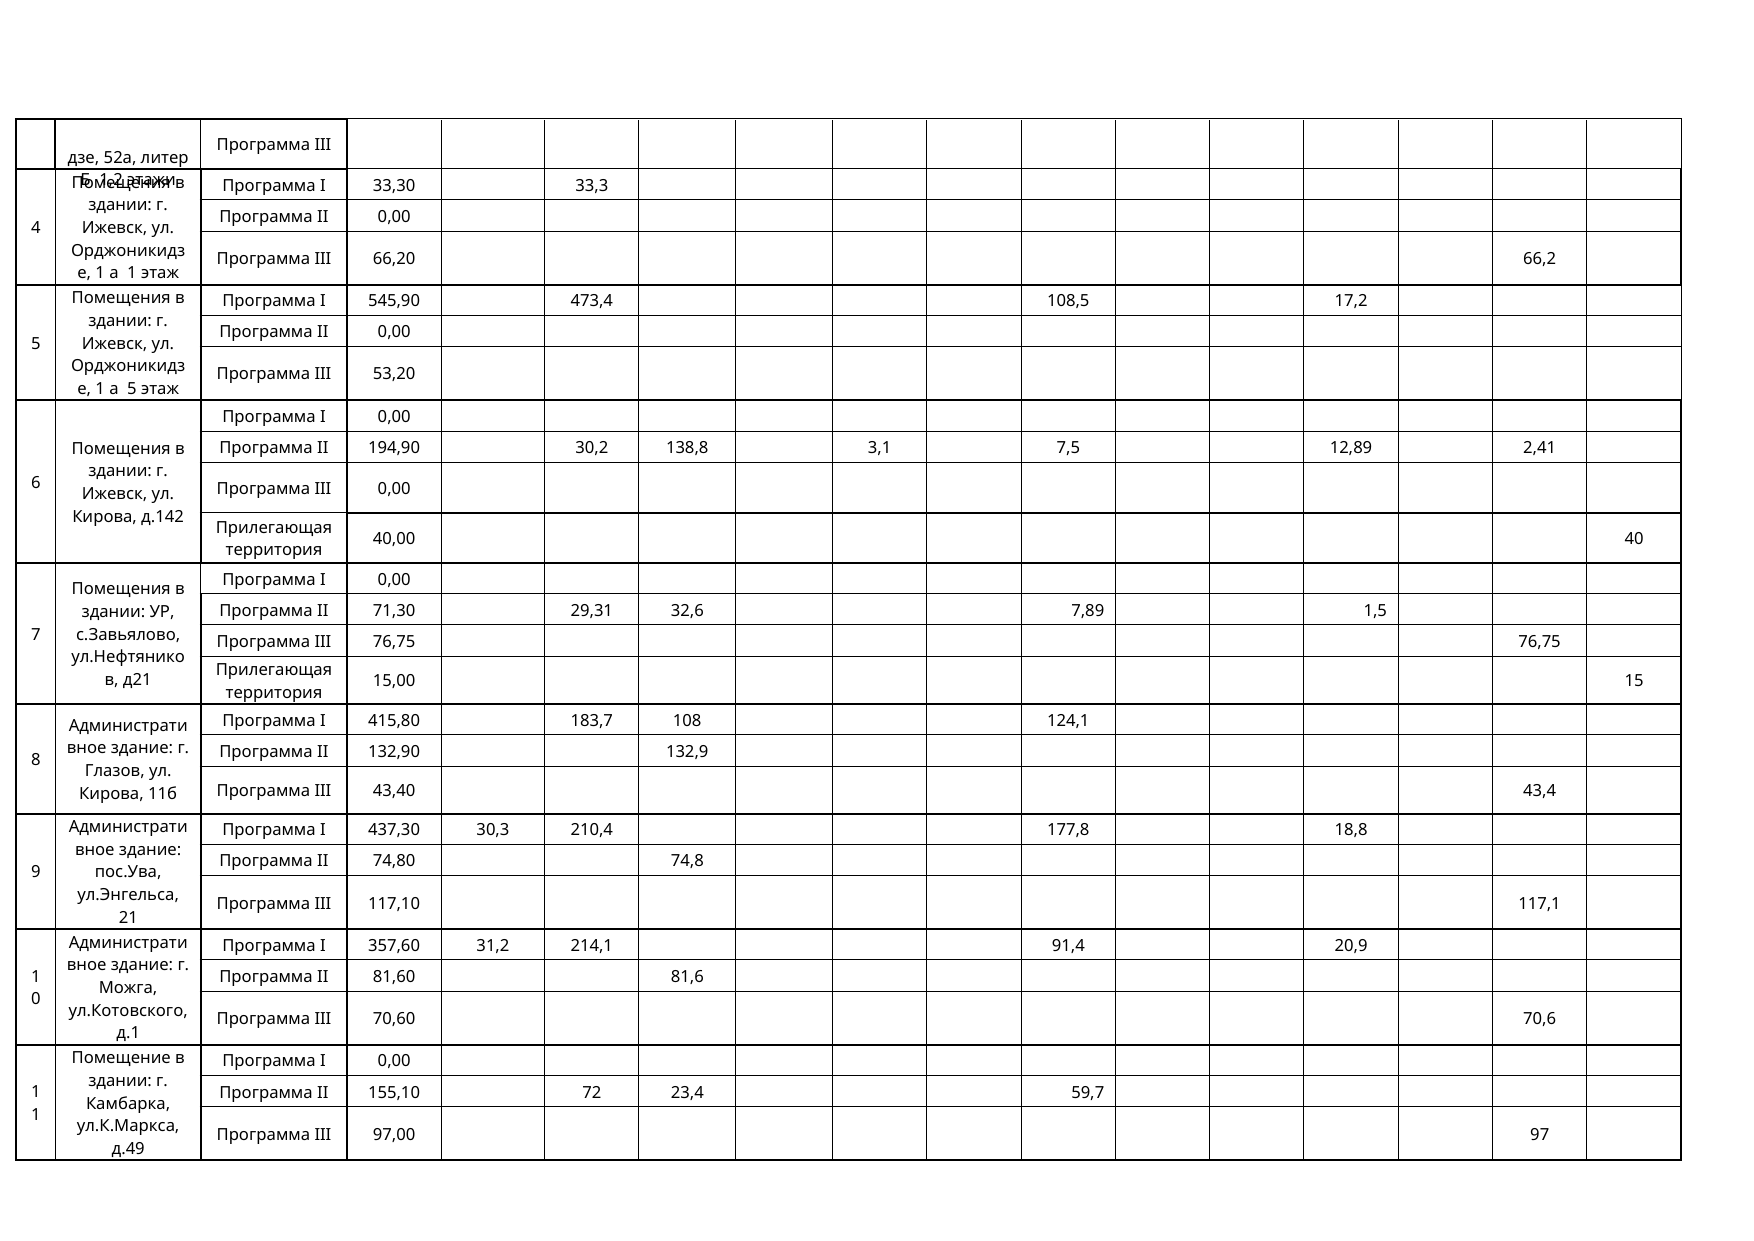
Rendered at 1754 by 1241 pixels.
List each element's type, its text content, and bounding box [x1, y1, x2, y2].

table_cell [1304, 347, 1398, 399]
table_cell Программа I [202, 705, 346, 734]
table_cell [1116, 815, 1209, 844]
table_cell [442, 625, 544, 656]
table_cell [1022, 200, 1115, 231]
table_cell [927, 845, 1021, 875]
table_cell [927, 960, 1021, 991]
table_cell [1022, 845, 1115, 875]
table_cell [1304, 463, 1398, 512]
table_cell [1493, 845, 1586, 875]
table_cell [1493, 401, 1586, 431]
table_cell [833, 735, 926, 766]
table_cell [442, 992, 544, 1044]
table_cell [1210, 232, 1303, 284]
table_cell [1304, 1046, 1398, 1075]
table_cell [927, 401, 1021, 431]
table_cell 0,00 [348, 564, 441, 593]
table_cell Программа I [201, 564, 346, 593]
table_cell [833, 657, 926, 703]
table_cell [442, 463, 544, 512]
table_cell 43,4 [1493, 767, 1586, 812]
table_cell [927, 930, 1021, 959]
table_cell Программа II [202, 432, 346, 462]
table_cell 97 [1493, 1107, 1586, 1159]
table_cell [833, 767, 926, 812]
table_cell [1304, 876, 1398, 928]
table_cell [639, 463, 735, 512]
table_cell [1022, 992, 1115, 1044]
table_cell [1399, 200, 1492, 231]
table_cell [545, 1046, 638, 1075]
table_cell [927, 876, 1021, 928]
table_cell 11 [17, 1046, 55, 1159]
table_cell [442, 169, 544, 199]
table_cell [441, 119, 544, 168]
table_cell Программа III [202, 876, 346, 928]
table_cell [1022, 514, 1115, 562]
table_cell [1210, 767, 1303, 812]
table_cell [1210, 1107, 1303, 1159]
table_cell [736, 514, 832, 562]
table_cell [833, 594, 926, 624]
table_cell [545, 514, 638, 562]
table_cell [832, 119, 927, 168]
table_cell [1399, 625, 1492, 656]
table_cell [545, 200, 638, 231]
table_cell 8 [17, 705, 55, 812]
table_cell 33,30 [348, 169, 441, 199]
table_cell [1210, 286, 1303, 315]
table_cell 43,40 [348, 767, 441, 812]
table_cell [1587, 735, 1680, 766]
table_cell [639, 992, 735, 1044]
table_cell [927, 594, 1021, 624]
table_cell 6 [17, 401, 55, 562]
table_cell 117,1 [1493, 876, 1586, 928]
table_cell Программа II [202, 594, 346, 624]
table_cell [1587, 767, 1680, 812]
table_cell [927, 119, 1021, 168]
table_cell [736, 767, 832, 812]
table_cell 72 [545, 1076, 638, 1106]
table_cell [1304, 169, 1398, 199]
table_cell Программа II [202, 735, 346, 766]
table_cell [1022, 657, 1115, 703]
table_cell [736, 401, 832, 431]
table_cell [442, 316, 544, 346]
table_cell 74,80 [348, 845, 441, 875]
table_cell [639, 625, 735, 656]
table_cell [1210, 564, 1303, 593]
table_cell [1587, 200, 1680, 231]
table_cell [1116, 232, 1209, 284]
table_cell Помещения в здании: УР, с.Завьялово, ул.Нефтяников, д21 [56, 564, 200, 703]
table_cell Программа III [202, 767, 346, 812]
table_cell Помещения в здании: г. Ижевск, ул. Орджоникидзе, 1 а 1 этаж [56, 170, 200, 284]
table_cell [1399, 992, 1492, 1044]
table_cell [1210, 960, 1303, 991]
table_cell [1022, 316, 1115, 346]
table_cell [1304, 992, 1398, 1044]
table_cell [1304, 1107, 1398, 1159]
table_cell [639, 514, 735, 562]
table_cell 214,1 [545, 930, 638, 959]
table_cell [1399, 564, 1492, 593]
table_cell [1587, 564, 1680, 593]
table_cell [442, 657, 544, 703]
table_cell [1116, 992, 1209, 1044]
table_cell [1587, 286, 1681, 315]
table_cell [442, 200, 544, 231]
table_cell 1,5 [1304, 594, 1398, 624]
table_cell 66,2 [1493, 232, 1586, 284]
table_cell [833, 705, 926, 734]
table_cell [833, 316, 926, 346]
table_cell 194,90 [348, 432, 441, 462]
table_cell [1493, 200, 1586, 231]
table_cell [1493, 960, 1586, 991]
table_cell [736, 1107, 832, 1159]
table_cell [1210, 432, 1303, 462]
table_cell 17,2 [1304, 286, 1398, 315]
table_cell [442, 876, 544, 928]
table_cell [1022, 463, 1115, 512]
table_cell [1399, 876, 1492, 928]
table_cell [1399, 1107, 1492, 1159]
table_cell 20,9 [1304, 930, 1398, 959]
table_cell 76,75 [1493, 625, 1586, 656]
table_cell 30,3 [442, 815, 544, 844]
table_cell [833, 876, 926, 928]
table_cell Программа I [202, 286, 346, 315]
table_cell 76,75 [348, 625, 441, 656]
table_cell [1587, 119, 1681, 168]
table_cell Прилегающая территория [202, 513, 346, 562]
table_cell [736, 1076, 832, 1106]
table_cell [1116, 514, 1209, 562]
table_cell [736, 594, 832, 624]
table_cell Программа III [202, 992, 346, 1044]
table_cell [1210, 845, 1303, 875]
table_cell [927, 200, 1021, 231]
table_cell [442, 1107, 544, 1159]
table_cell 3,1 [833, 432, 926, 462]
table_cell 4 [17, 170, 55, 284]
table_cell 30,2 [545, 432, 638, 462]
table_cell [639, 169, 735, 199]
table_cell [1304, 119, 1398, 168]
table_cell [1210, 930, 1303, 959]
table_cell [1399, 463, 1492, 512]
table_cell 124,1 [1022, 705, 1115, 734]
table_cell [442, 1076, 544, 1106]
table_cell 23,4 [639, 1076, 735, 1106]
table_cell [1304, 845, 1398, 875]
table_cell [736, 564, 832, 593]
table_cell [1116, 401, 1209, 431]
table_cell [833, 347, 926, 399]
table_cell Программа III [202, 625, 346, 656]
table_cell 108,5 [1022, 286, 1115, 315]
table_cell [736, 232, 832, 284]
table_cell [639, 401, 735, 431]
table_cell [1116, 657, 1209, 703]
table_cell [833, 1046, 926, 1075]
table_cell [442, 960, 544, 991]
table_cell 59,7 [1022, 1076, 1115, 1106]
table_cell [1587, 232, 1680, 284]
table_cell [1116, 845, 1209, 875]
table_cell Программа III [202, 463, 346, 512]
table_cell [736, 432, 832, 462]
table_cell 7,89 [1022, 594, 1115, 624]
table_cell 29,31 [545, 594, 638, 624]
table_cell [1116, 347, 1209, 399]
table_cell Помещения в здании: г. Ижевск, ул. Орджоникидзе, 1 а 5 этаж [56, 286, 200, 399]
table_cell 81,6 [639, 960, 735, 991]
table_cell Программа I [202, 815, 346, 844]
table_cell Административное здание: г. Глазов, ул. Кирова, 11б [56, 705, 200, 812]
table_cell [1116, 625, 1209, 656]
table_cell Программа III [202, 347, 346, 399]
table_cell 53,20 [348, 347, 441, 399]
table_cell [1210, 815, 1303, 844]
table_cell [927, 657, 1021, 703]
table_cell [639, 1107, 735, 1159]
table_cell [545, 347, 638, 399]
table_cell 0,00 [348, 1046, 441, 1075]
table_cell [1493, 316, 1586, 346]
table_cell [1587, 960, 1680, 991]
table_cell [736, 815, 832, 844]
table_cell [927, 767, 1021, 812]
table_cell [736, 463, 832, 512]
table_cell [1587, 930, 1680, 959]
table_cell [833, 815, 926, 844]
table_cell [1587, 432, 1680, 462]
table_cell [1022, 735, 1115, 766]
table_cell [736, 960, 832, 991]
table_cell [927, 992, 1021, 1044]
table_cell [1587, 169, 1680, 199]
table_cell [735, 119, 832, 168]
table_cell [1210, 463, 1303, 512]
table_cell Программа I [202, 1046, 346, 1075]
table_cell [1210, 347, 1303, 399]
table_cell [1210, 169, 1303, 199]
table_cell [833, 232, 926, 284]
table_cell [1399, 845, 1492, 875]
table_cell [833, 286, 926, 315]
table_cell [1116, 767, 1209, 812]
table_cell [736, 705, 832, 734]
table_cell 66,20 [348, 232, 441, 284]
table_cell 18,8 [1304, 815, 1398, 844]
table_cell [545, 316, 638, 346]
table_cell 357,60 [348, 930, 441, 959]
table_cell [1210, 876, 1303, 928]
table_cell 15 [1587, 657, 1680, 703]
table_cell [1304, 514, 1398, 562]
table_cell [545, 463, 638, 512]
table_cell [736, 735, 832, 766]
table_cell Программа III [202, 1107, 346, 1159]
table_cell [1116, 960, 1209, 991]
table_cell [442, 564, 544, 593]
table_cell [442, 232, 544, 284]
table_cell [1399, 347, 1492, 399]
table_cell [736, 347, 832, 399]
table_cell [1493, 169, 1586, 199]
table_cell [1022, 625, 1115, 656]
table_cell [1304, 316, 1398, 346]
table_cell [927, 316, 1021, 346]
table_cell [1304, 1076, 1398, 1106]
table_cell [1587, 992, 1680, 1044]
table_cell 545,90 [348, 286, 441, 315]
table_cell [1116, 564, 1209, 593]
table_cell Помещение в здании: г. Камбарка, ул.К.Маркса, д.49 [56, 1046, 200, 1159]
table_cell 0,00 [348, 463, 441, 512]
table_cell [1587, 1046, 1680, 1075]
table_cell [545, 564, 638, 593]
table_cell [1116, 316, 1209, 346]
table_cell [545, 735, 638, 766]
table_cell Программа I [202, 930, 346, 959]
table_cell [1399, 514, 1492, 562]
table_cell 2,41 [1493, 432, 1586, 462]
table_cell [833, 1107, 926, 1159]
table_cell [927, 169, 1021, 199]
table_cell [833, 463, 926, 512]
table_cell [1210, 316, 1303, 346]
table_cell [1587, 401, 1680, 431]
table_cell 31,2 [442, 930, 544, 959]
table_cell [1116, 1076, 1209, 1106]
table_cell Программа II [202, 960, 346, 991]
table_cell [545, 767, 638, 812]
table_cell [1304, 625, 1398, 656]
table_cell [1304, 960, 1398, 991]
table_cell [1304, 705, 1398, 734]
table_cell 138,8 [639, 432, 735, 462]
table_cell Программа I [202, 170, 346, 199]
table_cell Программа III [202, 232, 346, 284]
table_cell [1399, 735, 1492, 766]
table_cell [639, 316, 735, 346]
table_cell [545, 960, 638, 991]
table_cell 5 [17, 286, 55, 399]
table_cell [1493, 705, 1586, 734]
table_cell [1022, 347, 1115, 399]
table_cell [1210, 1076, 1303, 1106]
table_cell [1399, 767, 1492, 812]
table_cell [1493, 514, 1586, 562]
table_cell 40,00 [348, 514, 441, 562]
table_cell [736, 992, 832, 1044]
table_cell Программа I [202, 401, 346, 431]
table_cell [1116, 1046, 1209, 1075]
table_cell [736, 625, 832, 656]
table_cell 0,00 [348, 200, 441, 231]
table_cell [442, 1046, 544, 1075]
table_cell [1210, 625, 1303, 656]
table_cell [1022, 169, 1115, 199]
table_cell 70,6 [1493, 992, 1586, 1044]
table_cell Программа II [202, 845, 346, 875]
table_cell [833, 401, 926, 431]
table_cell [1587, 463, 1680, 512]
table_cell [1493, 286, 1586, 315]
table_cell [1210, 594, 1303, 624]
table_cell [1492, 119, 1587, 168]
table_cell [833, 169, 926, 199]
table_cell [639, 876, 735, 928]
table_cell 177,8 [1022, 815, 1115, 844]
table_cell [927, 514, 1021, 562]
table_cell [1210, 514, 1303, 562]
table_cell 132,9 [639, 735, 735, 766]
table_cell [833, 625, 926, 656]
table_cell [545, 119, 639, 168]
table_cell 9 [17, 815, 55, 928]
table_cell [1022, 564, 1115, 593]
table_cell 40 [1587, 514, 1680, 562]
table_cell [1304, 735, 1398, 766]
table_cell [348, 119, 441, 168]
table_cell [1399, 232, 1492, 284]
table_cell [1116, 594, 1209, 624]
table_cell [545, 625, 638, 656]
table_cell [1399, 1046, 1492, 1075]
table_cell 0,00 [348, 316, 441, 346]
table_cell [1116, 286, 1209, 315]
table_cell [1022, 232, 1115, 284]
table_cell [927, 815, 1021, 844]
table_cell 0,00 [348, 401, 441, 431]
table_cell [927, 735, 1021, 766]
table_cell [1587, 876, 1680, 928]
table_cell Программа II [202, 1076, 346, 1106]
table_cell 155,10 [348, 1076, 441, 1106]
table_cell 97,00 [348, 1107, 441, 1159]
table_cell [639, 564, 735, 593]
table_cell [1022, 1107, 1115, 1159]
table_cell [639, 815, 735, 844]
table_cell [1493, 347, 1586, 399]
table_cell [1022, 1046, 1115, 1075]
table_cell [442, 401, 544, 431]
table_cell [639, 657, 735, 703]
table_cell [1304, 401, 1398, 431]
table_cell [1116, 1107, 1209, 1159]
table_cell [1022, 767, 1115, 812]
table_cell 81,60 [348, 960, 441, 991]
table_cell 473,4 [545, 286, 638, 315]
table_cell 183,7 [545, 705, 638, 734]
table_cell [1493, 657, 1586, 703]
table_cell [639, 119, 735, 168]
table_cell [1399, 316, 1492, 346]
table_cell [1116, 432, 1209, 462]
table_cell [1116, 876, 1209, 928]
table_cell [833, 1076, 926, 1106]
table_cell [442, 845, 544, 875]
table_cell [1493, 564, 1586, 593]
table_cell [545, 657, 638, 703]
table_cell [442, 767, 544, 812]
table_cell [833, 930, 926, 959]
table_cell Программа III [201, 120, 346, 168]
table_cell [1399, 657, 1492, 703]
table_cell [1210, 401, 1303, 431]
table_cell Прилегающая территория [202, 657, 346, 703]
table_cell [1587, 1107, 1680, 1159]
table_cell 415,80 [348, 705, 441, 734]
table_cell [639, 200, 735, 231]
table_cell [1116, 463, 1209, 512]
table_cell Программа II [202, 316, 346, 346]
table_cell 7 [17, 564, 55, 703]
table_cell [736, 930, 832, 959]
table_cell [1587, 815, 1680, 844]
table_cell [1493, 1046, 1586, 1075]
table_cell [927, 564, 1021, 593]
table_cell [927, 1046, 1021, 1075]
table_cell [639, 930, 735, 959]
table_cell [736, 169, 832, 199]
table_cell [736, 657, 832, 703]
table_cell [833, 845, 926, 875]
table_cell [927, 463, 1021, 512]
table_cell [1304, 200, 1398, 231]
table_cell [1399, 401, 1492, 431]
table_cell [1399, 1076, 1492, 1106]
table_cell [1493, 815, 1586, 844]
table_cell [1116, 169, 1209, 199]
table_cell [545, 401, 638, 431]
table_cell [833, 960, 926, 991]
table_cell [442, 514, 544, 562]
table_cell [927, 1107, 1021, 1159]
table_cell [1022, 960, 1115, 991]
table_cell Административное здание: пос.Ува, ул.Энгельса, 21 [56, 815, 200, 928]
table_cell 71,30 [348, 594, 441, 624]
table_cell [1210, 705, 1303, 734]
table_cell Помещения в здании: г. Ижевск, ул. Кирова, д.142 [56, 401, 200, 562]
table_cell 108 [639, 705, 735, 734]
table_cell [1587, 1076, 1680, 1106]
table_cell [442, 735, 544, 766]
table_cell [1304, 232, 1398, 284]
table_cell [1493, 930, 1586, 959]
table_cell 33,3 [545, 169, 638, 199]
table_cell [1399, 815, 1492, 844]
table_cell [1304, 564, 1398, 593]
table_cell [927, 347, 1021, 399]
table_cell 117,10 [348, 876, 441, 928]
table_cell 210,4 [545, 815, 638, 844]
table_cell [833, 200, 926, 231]
table_cell [1021, 119, 1115, 168]
table_cell [1398, 119, 1492, 168]
table_cell [1304, 657, 1398, 703]
table_cell [1210, 657, 1303, 703]
table_cell [1116, 200, 1209, 231]
table_cell [1587, 347, 1681, 399]
table_cell Административное здание: г. Можга, ул.Котовского, д.1 [56, 930, 200, 1044]
table_cell [1210, 735, 1303, 766]
table_cell [1399, 169, 1492, 199]
table_cell [1399, 960, 1492, 991]
table_cell [1115, 119, 1209, 168]
table_cell [833, 564, 926, 593]
table_cell [545, 232, 638, 284]
table_cell [1587, 594, 1680, 624]
table_cell [442, 432, 544, 462]
table_cell [442, 594, 544, 624]
table_cell [639, 347, 735, 399]
table_cell 32,6 [639, 594, 735, 624]
table_cell [1493, 1076, 1586, 1106]
table_cell [736, 1046, 832, 1075]
table_cell 91,4 [1022, 930, 1115, 959]
table_cell [927, 232, 1021, 284]
table_cell [1399, 594, 1492, 624]
table_cell [1210, 119, 1304, 168]
table_cell [1587, 845, 1680, 875]
table_cell 437,30 [348, 815, 441, 844]
table_cell [639, 286, 735, 315]
table_cell 15,00 [348, 657, 441, 703]
table_cell [1116, 735, 1209, 766]
table_cell [833, 992, 926, 1044]
table_cell [442, 347, 544, 399]
table_cell [1116, 930, 1209, 959]
table_cell 132,90 [348, 735, 441, 766]
table_cell [736, 200, 832, 231]
table_cell Программа II [202, 200, 346, 231]
table_cell [1587, 625, 1680, 656]
table_cell [1022, 876, 1115, 928]
table_cell [1399, 930, 1492, 959]
table_cell [833, 514, 926, 562]
table_cell [1210, 1046, 1303, 1075]
table_cell [639, 767, 735, 812]
table_cell [442, 286, 544, 315]
table_cell [1304, 767, 1398, 812]
table_cell [1587, 705, 1680, 734]
table_cell [736, 845, 832, 875]
table_cell [927, 1076, 1021, 1106]
table_cell 74,8 [639, 845, 735, 875]
table_cell [1493, 594, 1586, 624]
table_cell [736, 316, 832, 346]
table_cell [545, 845, 638, 875]
table_cell [639, 232, 735, 284]
table_cell [639, 1046, 735, 1075]
table_cell [1587, 316, 1681, 346]
table_cell 10 [17, 930, 55, 1044]
table_cell [442, 705, 544, 734]
table_cell [927, 286, 1021, 315]
table_cell [1399, 432, 1492, 462]
table_cell 7,5 [1022, 432, 1115, 462]
table_cell [545, 876, 638, 928]
table_cell [1116, 705, 1209, 734]
table_cell [545, 992, 638, 1044]
table_cell [1493, 463, 1586, 512]
table_cell [736, 286, 832, 315]
table_cell [927, 625, 1021, 656]
table_cell [1210, 992, 1303, 1044]
table_cell [927, 705, 1021, 734]
table_cell [1399, 705, 1492, 734]
table_cell 12,89 [1304, 432, 1398, 462]
table_cell [1022, 401, 1115, 431]
table_cell [1399, 286, 1492, 315]
table_cell [1493, 735, 1586, 766]
table_cell [545, 1107, 638, 1159]
table_cell [736, 876, 832, 928]
table_cell [927, 432, 1021, 462]
table_cell [1210, 200, 1303, 231]
table_cell 70,60 [348, 992, 441, 1044]
